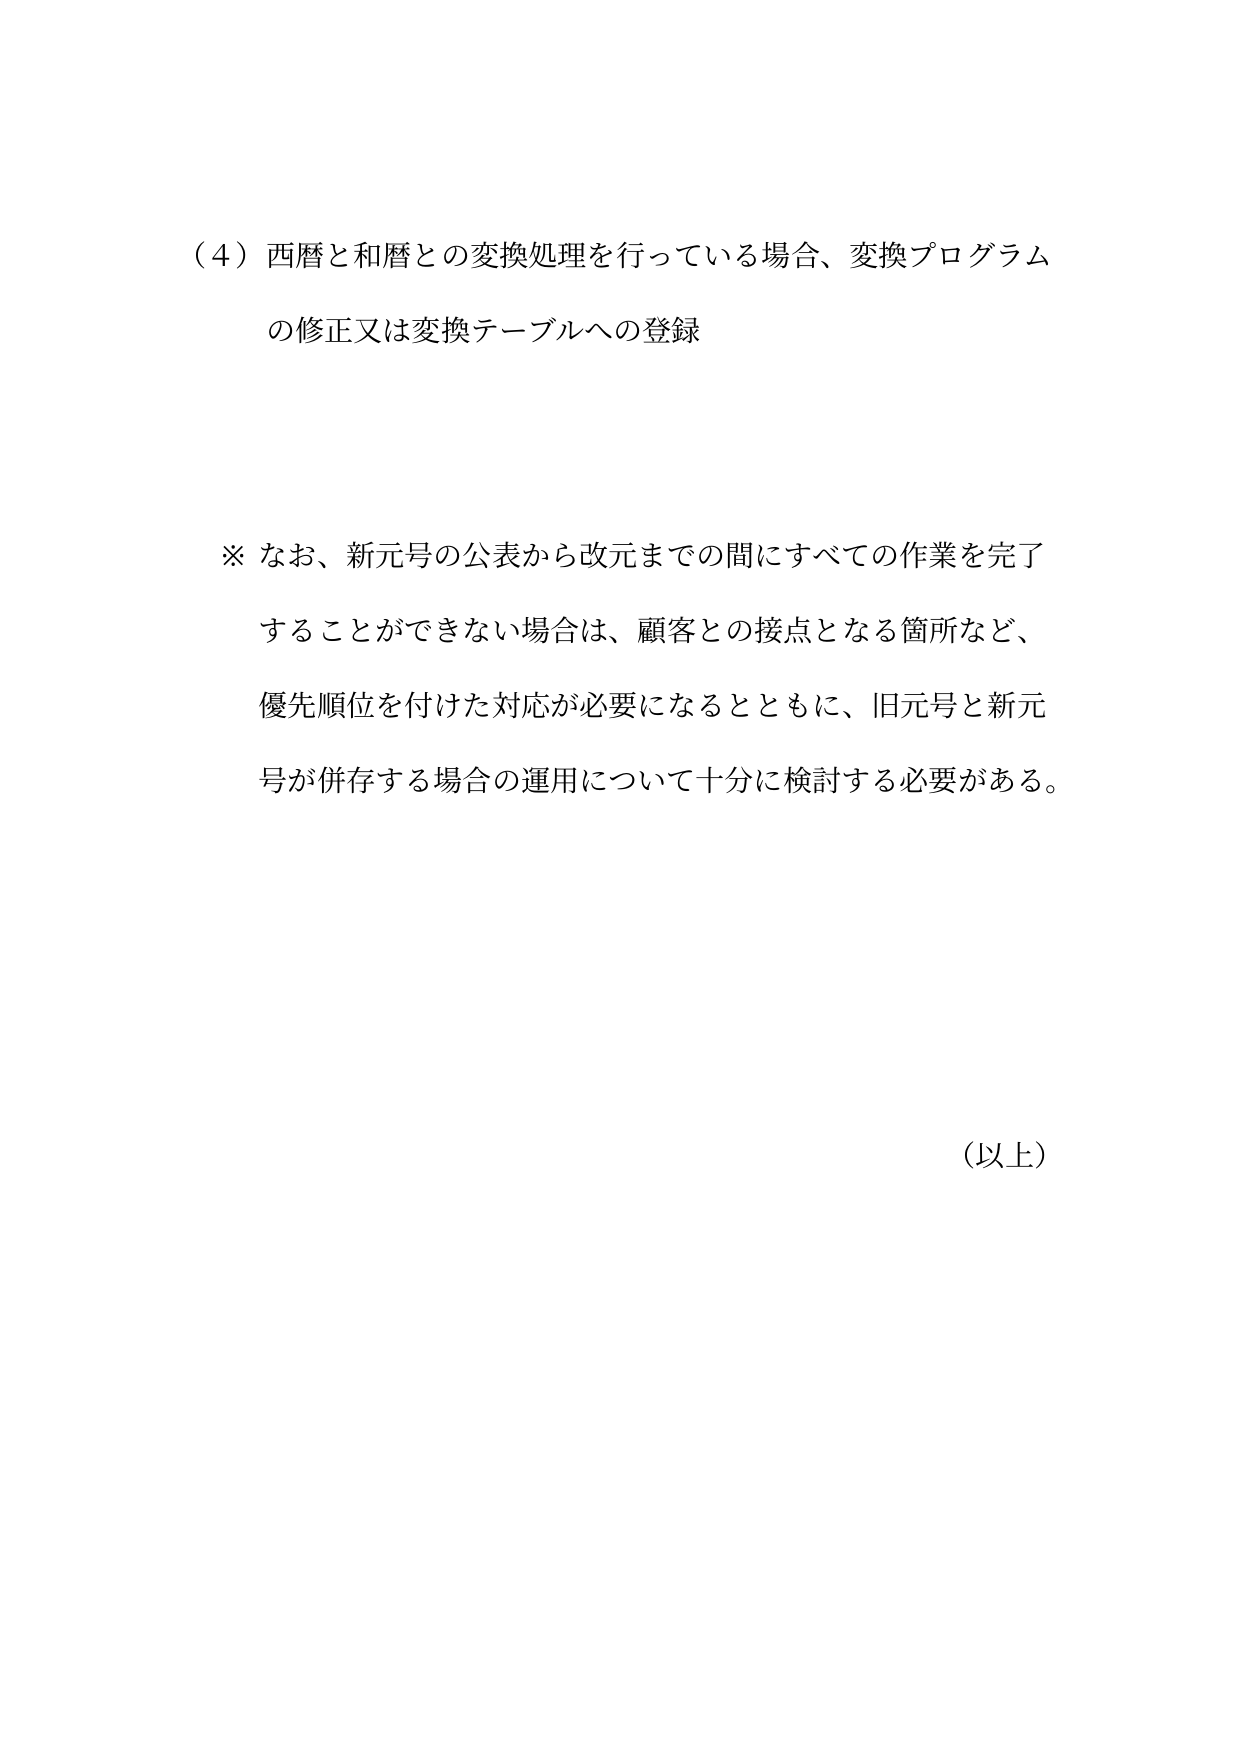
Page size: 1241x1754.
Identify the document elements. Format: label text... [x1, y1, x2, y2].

list 西暦と和暦との変換処理を行っている場合、変換プログラムの修正又は変換テーブルへの登録 [177, 217, 1063, 367]
text （以上） [177, 1117, 1063, 1192]
list なお、新元号の公表から改元までの間にすべての作業を完了することができない場合は、顧客との接点となる箇所など、優先順位を付けた対応が必要になるとともに、旧元号と新元号が併存する場合の運用について十分に検討する必要がある。 [221, 517, 1063, 817]
